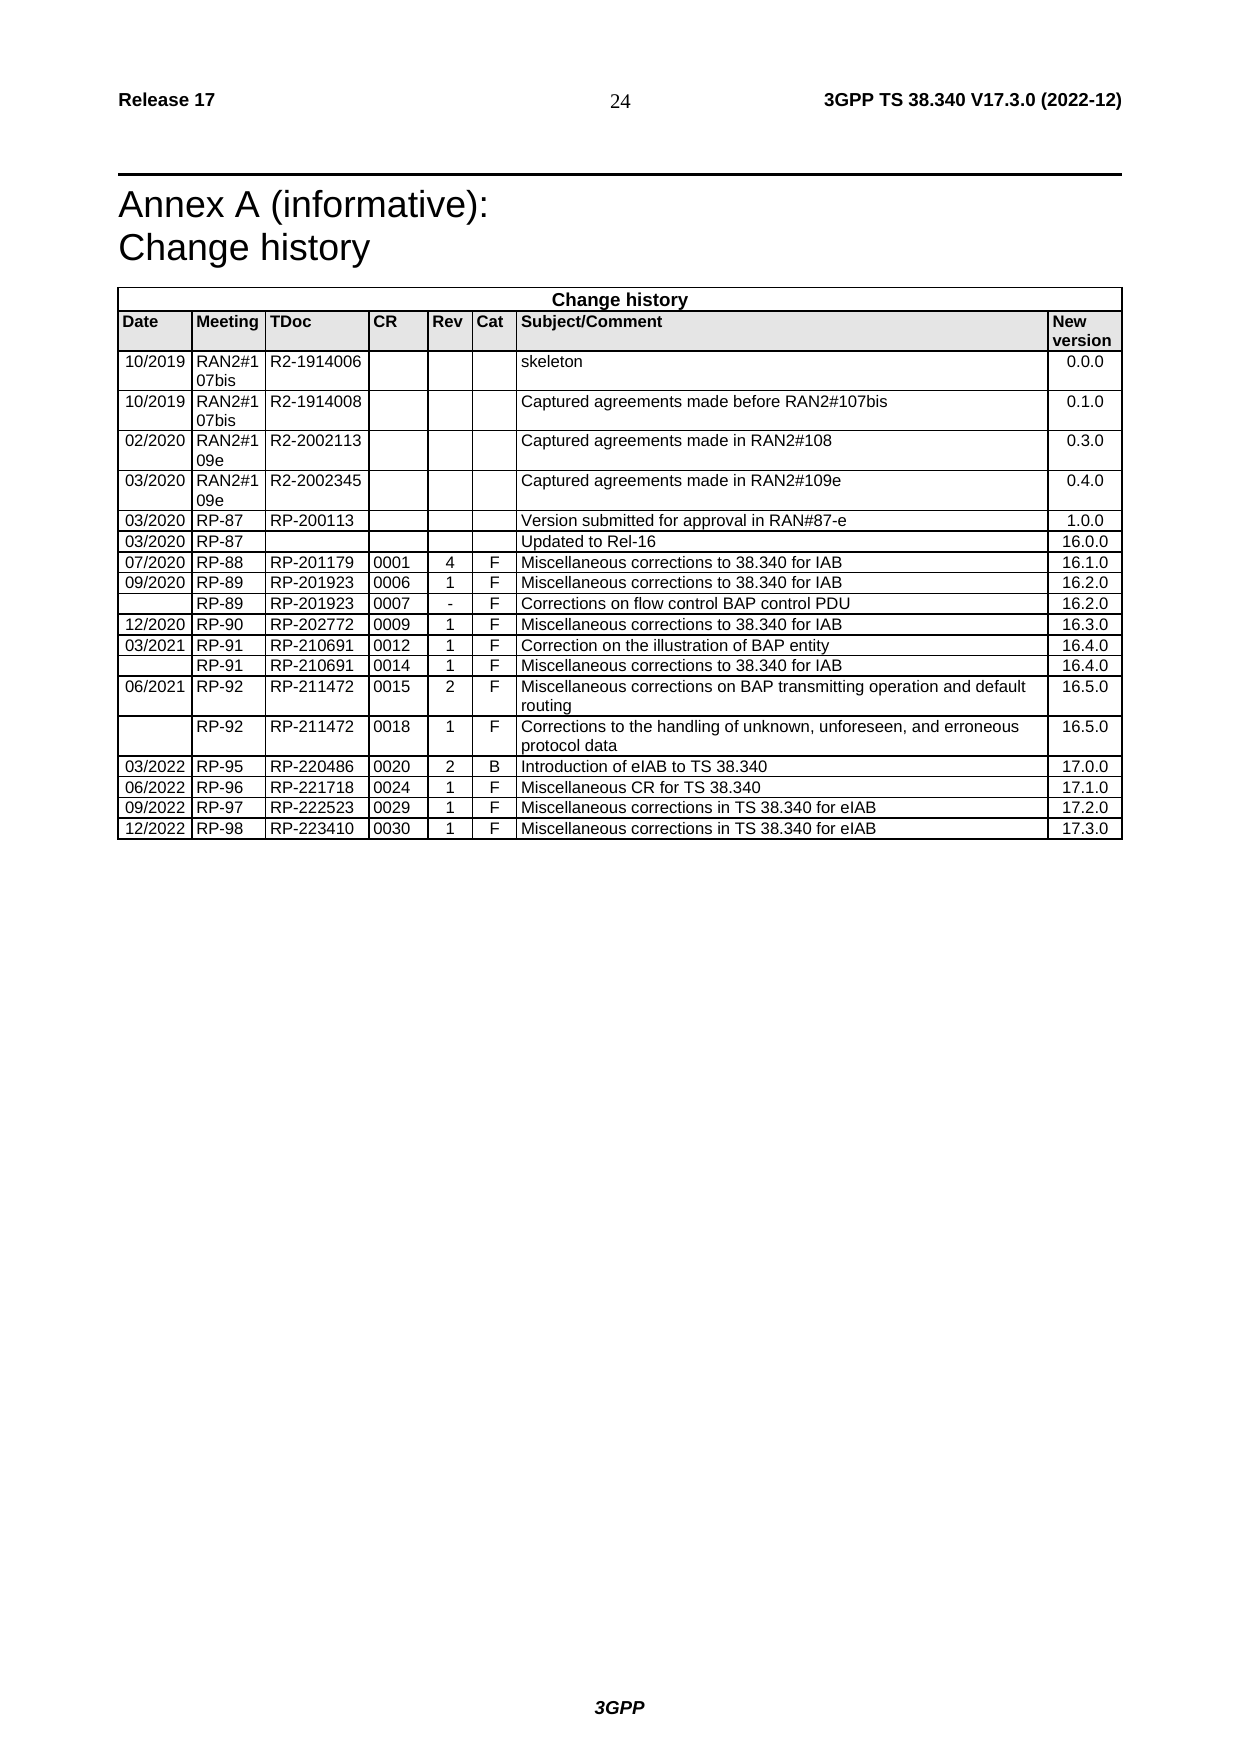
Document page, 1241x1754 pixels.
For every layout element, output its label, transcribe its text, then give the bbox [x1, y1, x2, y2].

table_cell RP-98 [193, 819, 265, 838]
table_cell F [473, 594, 516, 613]
table_cell 02/2020 [119, 431, 191, 469]
table_cell RP-91 [193, 636, 265, 654]
table_cell RP-91 [193, 656, 265, 675]
table_cell 2 [429, 757, 472, 776]
table_cell F [473, 615, 516, 634]
table_cell 10/2019 [119, 352, 191, 390]
table_cell R2-1914008 [266, 391, 368, 430]
table_cell Rev [429, 312, 472, 350]
table_cell [429, 431, 472, 469]
table_cell RP-223410 [266, 819, 368, 838]
table_cell RP-201923 [266, 573, 368, 592]
table_cell 03/2020 [119, 532, 191, 551]
table_cell [473, 391, 516, 430]
table_cell [370, 352, 427, 390]
table_cell 06/2021 [119, 677, 191, 715]
table_cell 0007 [370, 594, 427, 613]
table_cell RAN2#109e [193, 431, 265, 469]
table_cell Corrections on flow control BAP control PDU [517, 594, 1047, 613]
table_cell 12/2022 [119, 819, 191, 838]
table_cell [370, 391, 427, 430]
table_cell RAN2#107bis [193, 352, 265, 390]
table_cell 17.0.0 [1049, 757, 1121, 776]
table_cell 0024 [370, 777, 427, 797]
table_cell [473, 431, 516, 469]
table_cell 1 [429, 819, 472, 838]
table_cell 12/2020 [119, 615, 191, 634]
table_cell RP-202772 [266, 615, 368, 634]
table_cell New version [1049, 312, 1121, 350]
table_cell 1 [429, 777, 472, 797]
table_cell RAN2#107bis [193, 391, 265, 430]
table_cell [473, 471, 516, 509]
table_cell [119, 717, 191, 755]
table_cell - [429, 594, 472, 613]
table_cell 16.3.0 [1049, 615, 1121, 634]
table_cell RP-97 [193, 798, 265, 817]
table_cell [370, 511, 427, 530]
table_cell 0009 [370, 615, 427, 634]
table_cell Captured agreements made before RAN2#107bis [517, 391, 1047, 430]
table_cell RP-220486 [266, 757, 368, 776]
table_cell 16.1.0 [1049, 553, 1121, 572]
table_cell 0015 [370, 677, 427, 715]
table_cell [473, 352, 516, 390]
table_cell Miscellaneous corrections to 38.340 for IAB [517, 656, 1047, 675]
table_cell RP-210691 [266, 636, 368, 654]
table_cell 1 [429, 573, 472, 592]
table_cell RP-211472 [266, 717, 368, 755]
table_cell F [473, 717, 516, 755]
table_cell Miscellaneous corrections in TS 38.340 for eIAB [517, 819, 1047, 838]
table_cell Captured agreements made in RAN2#108 [517, 431, 1047, 469]
table_cell R2-2002113 [266, 431, 368, 469]
table_cell RP-201923 [266, 594, 368, 613]
table_cell RP-222523 [266, 798, 368, 817]
table_cell Miscellaneous corrections in TS 38.340 for eIAB [517, 798, 1047, 817]
table_cell [429, 532, 472, 551]
subtitle Annex A (rmative): Change history [118, 176, 1122, 268]
table_cell RP-221718 [266, 777, 368, 797]
table_cell [429, 471, 472, 509]
table_cell 03/2020 [119, 511, 191, 530]
table_cell 0001 [370, 553, 427, 572]
table_cell 16.4.0 [1049, 636, 1121, 654]
table_cell [429, 352, 472, 390]
table_cell R2-2002345 [266, 471, 368, 509]
table_cell 1 [429, 798, 472, 817]
table_cell 0006 [370, 573, 427, 592]
table_cell RP-95 [193, 757, 265, 776]
table_cell 1 [429, 615, 472, 634]
table_cell 4 [429, 553, 472, 572]
table_cell [370, 532, 427, 551]
table_cell RP-92 [193, 717, 265, 755]
table_cell RP-87 [193, 532, 265, 551]
table_cell 0012 [370, 636, 427, 654]
table_cell 0.3.0 [1049, 431, 1121, 469]
table_cell F [473, 636, 516, 654]
table_cell 16.5.0 [1049, 677, 1121, 715]
table_cell RP-200113 [266, 511, 368, 530]
table_cell 17.2.0 [1049, 798, 1121, 817]
table_cell Miscellaneous CR for TS 38.340 [517, 777, 1047, 797]
table_cell 2 [429, 677, 472, 715]
table_cell 03/2021 [119, 636, 191, 654]
table_cell Date [119, 312, 191, 350]
table_cell skeleton [517, 352, 1047, 390]
table_cell Version submitted for approval in RAN#87-e [517, 511, 1047, 530]
table_cell Miscellaneous corrections on BAP transmitting operation and default routing [517, 677, 1047, 715]
table_cell 1 [429, 717, 472, 755]
table_cell 0.0.0 [1049, 352, 1121, 390]
table_cell 17.3.0 [1049, 819, 1121, 838]
table_cell Subject/Comment [517, 312, 1047, 350]
table_cell F [473, 573, 516, 592]
table_cell 06/2022 [119, 777, 191, 797]
table_cell TDoc [266, 312, 368, 350]
table_cell [370, 431, 427, 469]
table_cell 1 [429, 656, 472, 675]
table_cell 09/2020 [119, 573, 191, 592]
table_cell Correction on the illustration of BAP entity [517, 636, 1047, 654]
table_cell 0.1.0 [1049, 391, 1121, 430]
table_cell F [473, 656, 516, 675]
table_cell Introduction of eIAB to TS 38.340 [517, 757, 1047, 776]
table_cell 16.2.0 [1049, 573, 1121, 592]
table_cell CR [370, 312, 427, 350]
table_cell 0.4.0 [1049, 471, 1121, 509]
table_cell Updated to Rel-16 [517, 532, 1047, 551]
table_cell [473, 511, 516, 530]
table_cell F [473, 677, 516, 715]
table_cell RP-211472 [266, 677, 368, 715]
table_cell Corrections to the handling of unknown, unforeseen, and erroneous protocol data [517, 717, 1047, 755]
table_cell RAN2#109e [193, 471, 265, 509]
table_cell 1.0.0 [1049, 511, 1121, 530]
table_cell 16.2.0 [1049, 594, 1121, 613]
table_cell 0018 [370, 717, 427, 755]
table_cell 0020 [370, 757, 427, 776]
table_cell 0030 [370, 819, 427, 838]
table_cell 0014 [370, 656, 427, 675]
table_cell Miscellaneous corrections to 38.340 for IAB [517, 573, 1047, 592]
table_cell 07/2020 [119, 553, 191, 572]
table_cell 03/2022 [119, 757, 191, 776]
table_cell RP-96 [193, 777, 265, 797]
table_cell B [473, 757, 516, 776]
table_cell RP-89 [193, 594, 265, 613]
table_cell 16.0.0 [1049, 532, 1121, 551]
table_cell RP-210691 [266, 656, 368, 675]
table_cell [473, 532, 516, 551]
table_cell Miscellaneous corrections to 38.340 for IAB [517, 615, 1047, 634]
table_cell 16.5.0 [1049, 717, 1121, 755]
table_cell [119, 656, 191, 675]
table_cell Captured agreements made in RAN2#109e [517, 471, 1047, 509]
table_cell Cat [473, 312, 516, 350]
table_cell RP-90 [193, 615, 265, 634]
table_cell 17.1.0 [1049, 777, 1121, 797]
table_cell Miscellaneous corrections to 38.340 for IAB [517, 553, 1047, 572]
table_cell 03/2020 [119, 471, 191, 509]
table_cell R2-1914006 [266, 352, 368, 390]
table_cell 0029 [370, 798, 427, 817]
table_cell 1 [429, 636, 472, 654]
table_cell [429, 391, 472, 430]
table_cell [119, 594, 191, 613]
table_cell F [473, 553, 516, 572]
table_cell RP-89 [193, 573, 265, 592]
table_cell 09/2022 [119, 798, 191, 817]
table_cell 10/2019 [119, 391, 191, 430]
table_cell [429, 511, 472, 530]
table_cell [370, 471, 427, 509]
table_cell RP-88 [193, 553, 265, 572]
table_cell F [473, 819, 516, 838]
table_cell 16.4.0 [1049, 656, 1121, 675]
table_cell RP-201179 [266, 553, 368, 572]
table_cell F [473, 798, 516, 817]
table_cell RP-87 [193, 511, 265, 530]
table_cell F [473, 777, 516, 797]
table_cell [266, 532, 368, 551]
table_header Change history [119, 288, 1121, 310]
table_cell Meeting [193, 312, 265, 350]
table_cell RP-92 [193, 677, 265, 715]
